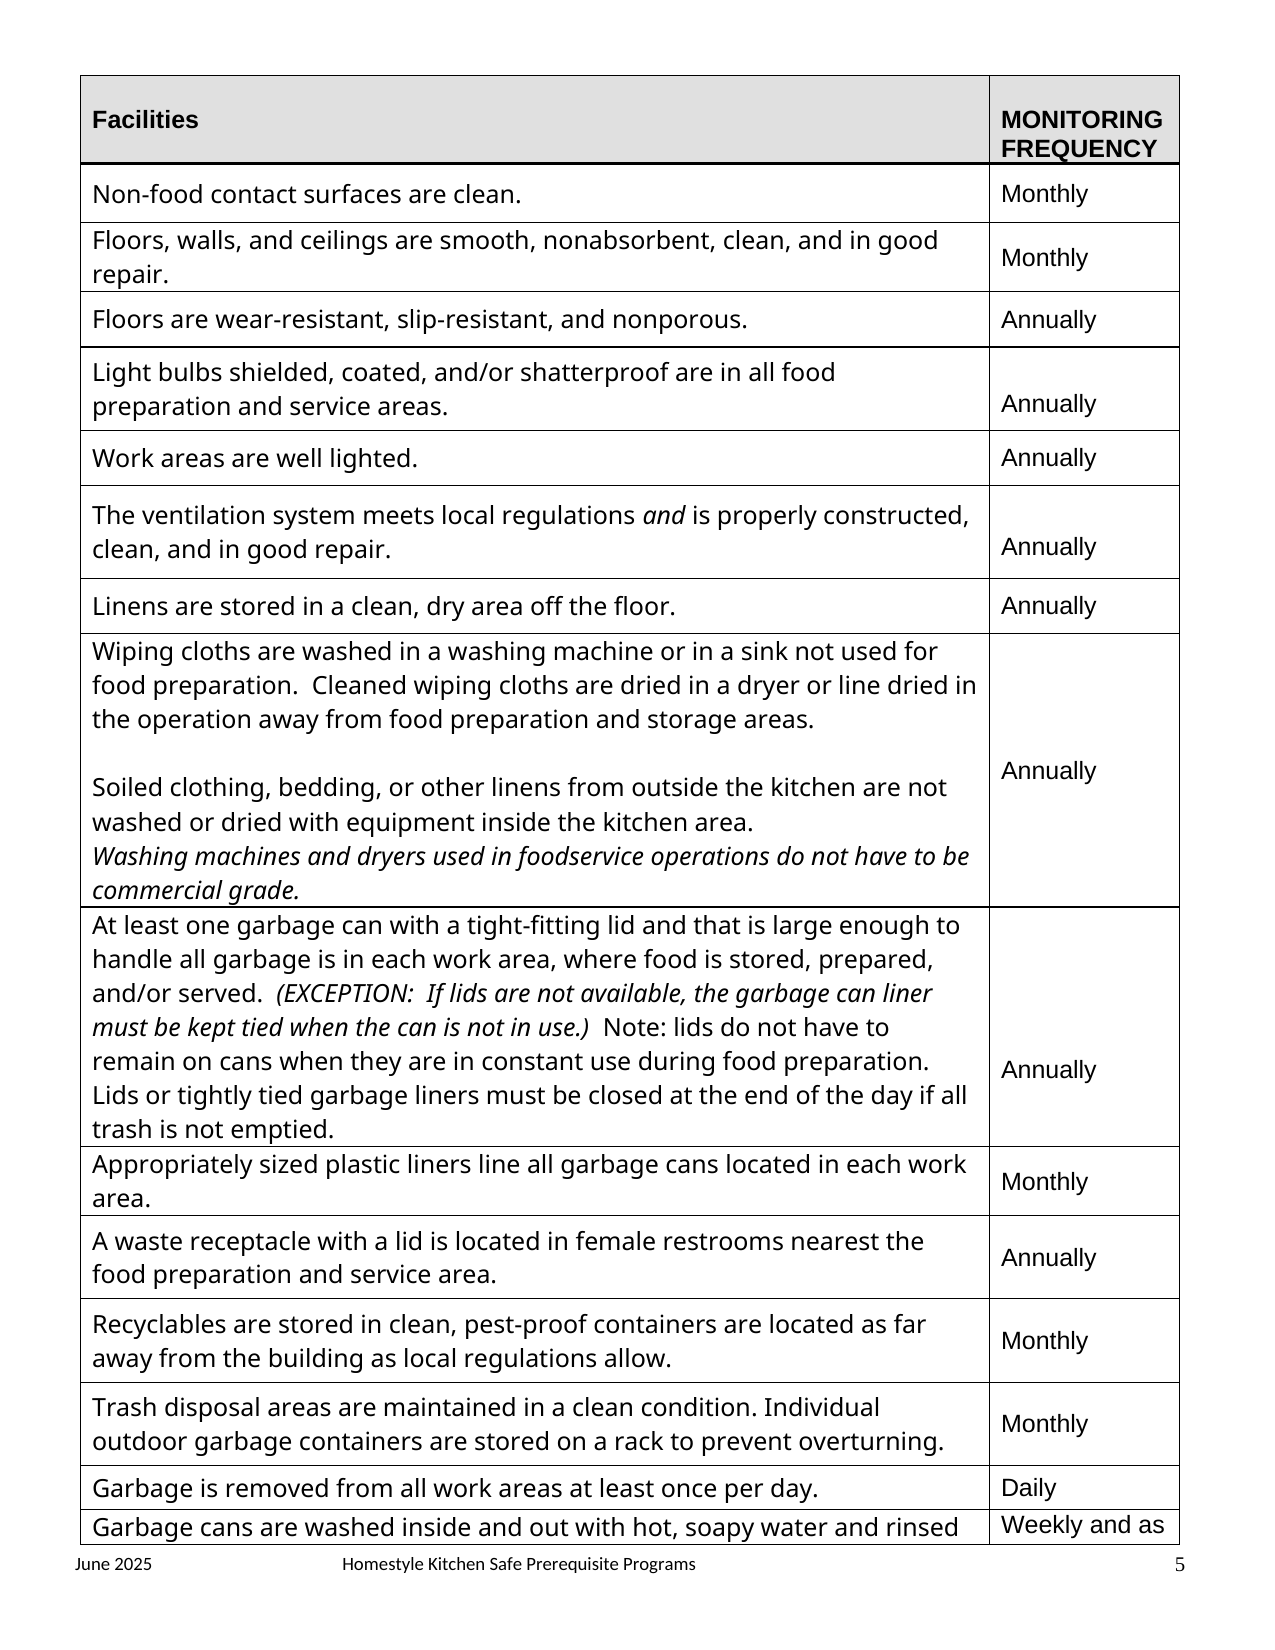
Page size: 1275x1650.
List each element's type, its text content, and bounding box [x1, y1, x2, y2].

table_cell At least one garbage can with a tight-fitting lid and that is large enough to handle all garbage is in each work area, where food is stored, prepared, and/or served. (EXCEPTION: If lids are not available, the garbage can liner must be kept tied when the can is not in use.) Note: lids do not have to remain on cans when they are in constant use during food preparation. Lids or tightly tied garbage liners must be closed at the end of the day if all trash is not emptied. [81, 908, 989, 1146]
table_cell Annually [990, 908, 1179, 1146]
table_cell Floors, walls, and ceilings are smooth, nonabsorbent, clean, and in good repair. [81, 223, 989, 291]
table_cell Linens are stored in a clean, dry area off the floor. [81, 579, 989, 633]
table_cell Wiping cloths are washed in a washing machine or in a sink not used for food preparation. Cleaned wiping cloths are dried in a dryer or line dried in the operation away from food preparation and storage areas. Soiled clothing, bedding, or other linens from outside the kitchen are not washed or dried with equipment inside the kitchen area. Washing machines and dryers used in foodservice operations do not have to be commercial grade. [81, 634, 989, 906]
table_cell A waste receptacle with a lid is located in female restrooms nearest the food preparation and service area. [81, 1216, 989, 1298]
table_header Facilities [81, 76, 989, 162]
table_cell Monthly [990, 223, 1179, 291]
table_cell Monthly [990, 165, 1179, 222]
table_cell Annually [990, 579, 1179, 633]
table_cell Daily [990, 1466, 1179, 1509]
table_header MONITORING FREQUENCY [990, 76, 1179, 162]
table_cell The ventilation system meets local regulations and is properly constructed, clean, and in good repair. [81, 486, 989, 578]
table_cell Annually [990, 431, 1179, 485]
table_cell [990, 1510, 1179, 1544]
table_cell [81, 1510, 989, 1544]
table_cell Annually [990, 348, 1179, 430]
table_cell Monthly [990, 1147, 1179, 1215]
table_cell Garbage is removed from all work areas at least once per day. [81, 1466, 989, 1509]
table_cell Non-food contact surfaces are clean. [81, 165, 989, 222]
table_cell Floors are wear-resistant, slip-resistant, and nonporous. [81, 292, 989, 346]
table_cell Annually [990, 1216, 1179, 1298]
table_cell Trash disposal areas are maintained in a clean condition. Individual outdoor garbage containers are stored on a rack to prevent overturning. [81, 1383, 989, 1465]
table_cell Work areas are well lighted. [81, 431, 989, 485]
table_cell Light bulbs shielded, coated, and/or shatterproof are in all food preparation and service areas. [81, 348, 989, 430]
table_cell Appropriately sized plastic liners line all garbage cans located in each work area. [81, 1147, 989, 1215]
table_cell Monthly [990, 1383, 1179, 1465]
table_cell Annually [990, 292, 1179, 346]
table_cell Recyclables are stored in clean, pest-proof containers are located as far away from the building as local regulations allow. [81, 1299, 989, 1382]
table_cell Monthly [990, 1299, 1179, 1382]
table_cell Annually [990, 486, 1179, 578]
table_cell Annually [990, 634, 1179, 906]
